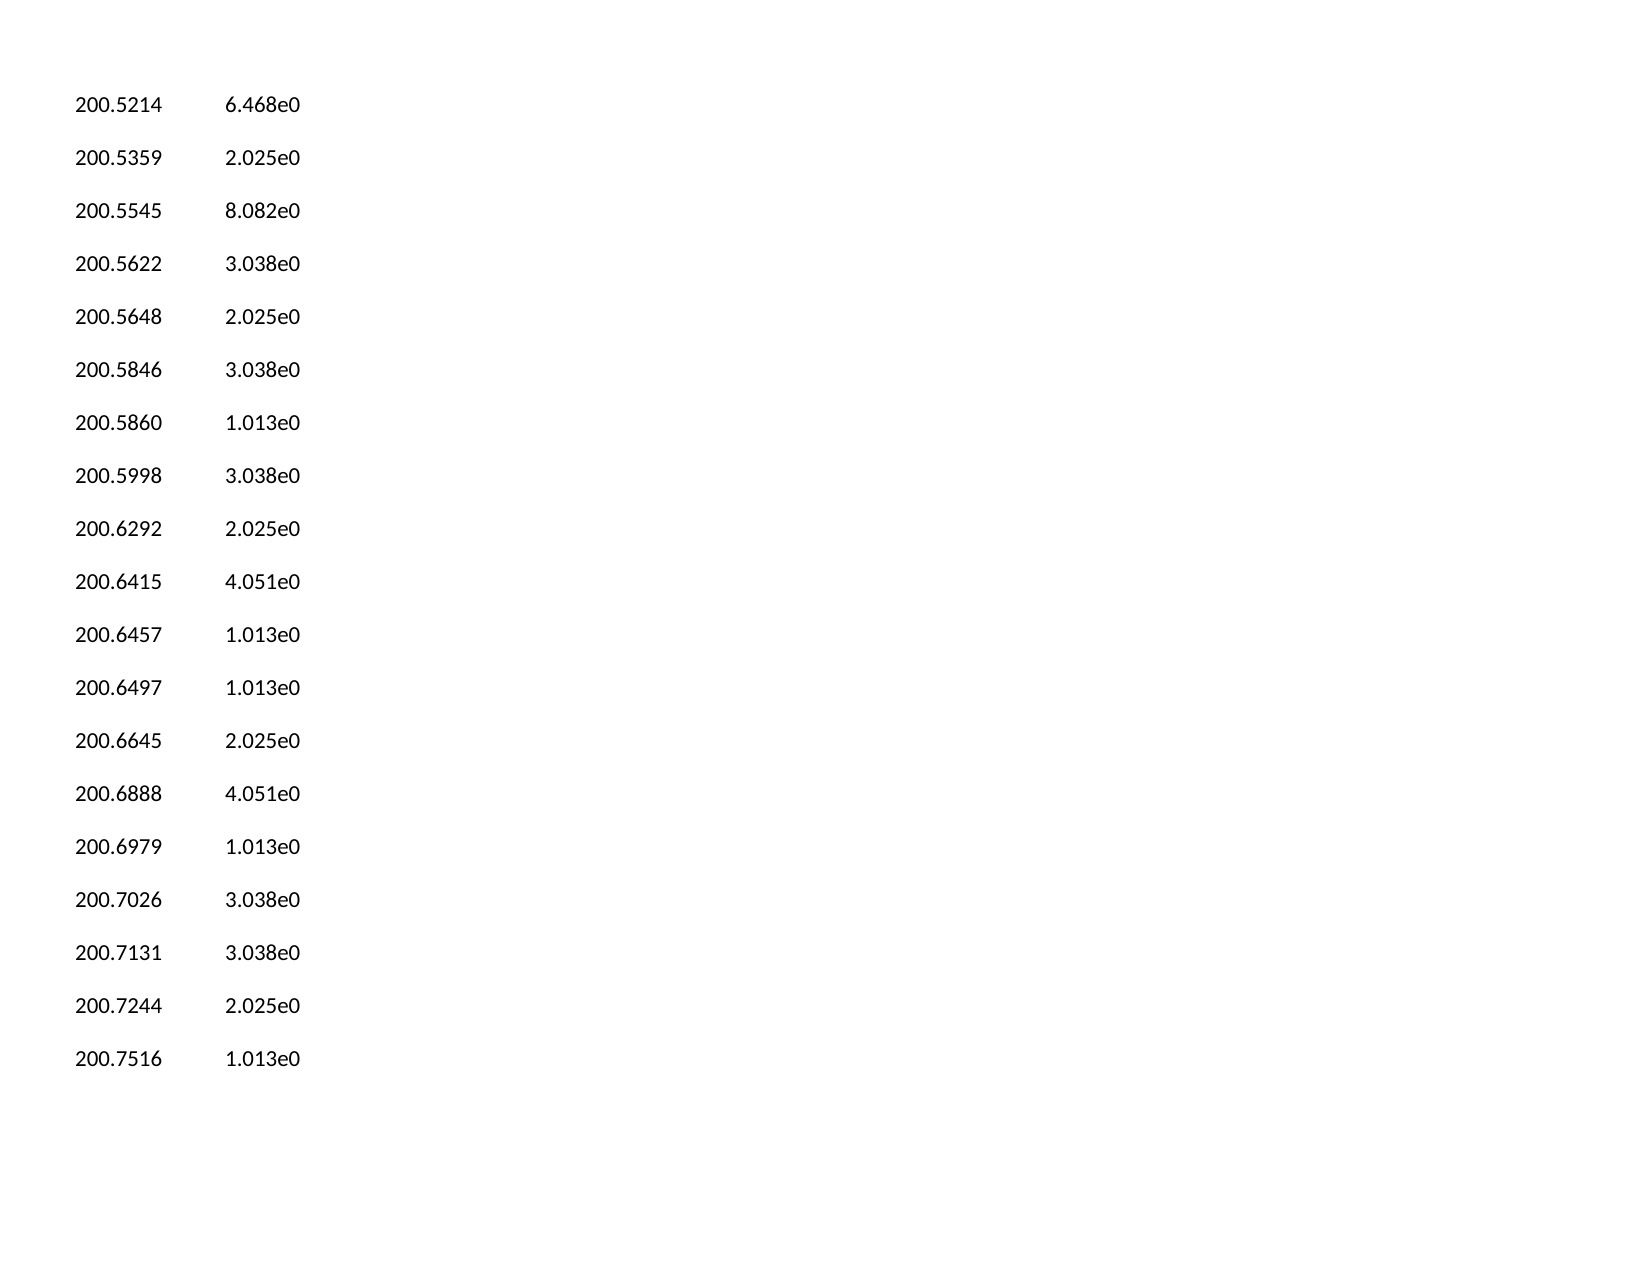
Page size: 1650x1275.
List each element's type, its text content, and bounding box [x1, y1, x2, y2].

text 200.5622 3.038e0 [75, 249, 1563, 277]
text 200.5545 8.082e0 [75, 196, 1563, 224]
text 200.7244 2.025e0 [75, 991, 1563, 1019]
text 200.6888 4.051e0 [75, 779, 1563, 807]
text 200.6979 1.013e0 [75, 832, 1563, 860]
text 200.6292 2.025e0 [75, 514, 1563, 542]
text 200.6645 2.025e0 [75, 726, 1563, 754]
text 200.5846 3.038e0 [75, 355, 1563, 383]
text 200.5648 2.025e0 [75, 302, 1563, 330]
text 200.5214 6.468e0 [75, 90, 1563, 118]
text 200.5359 2.025e0 [75, 143, 1563, 171]
text 200.5998 3.038e0 [75, 461, 1563, 489]
text 200.5860 1.013e0 [75, 408, 1563, 436]
text 200.6415 4.051e0 [75, 567, 1563, 595]
text 200.6497 1.013e0 [75, 673, 1563, 701]
text 200.7026 3.038e0 [75, 885, 1563, 913]
text 200.7516 1.013e0 [75, 1044, 1563, 1072]
text 200.7131 3.038e0 [75, 938, 1563, 966]
text 200.6457 1.013e0 [75, 620, 1563, 648]
